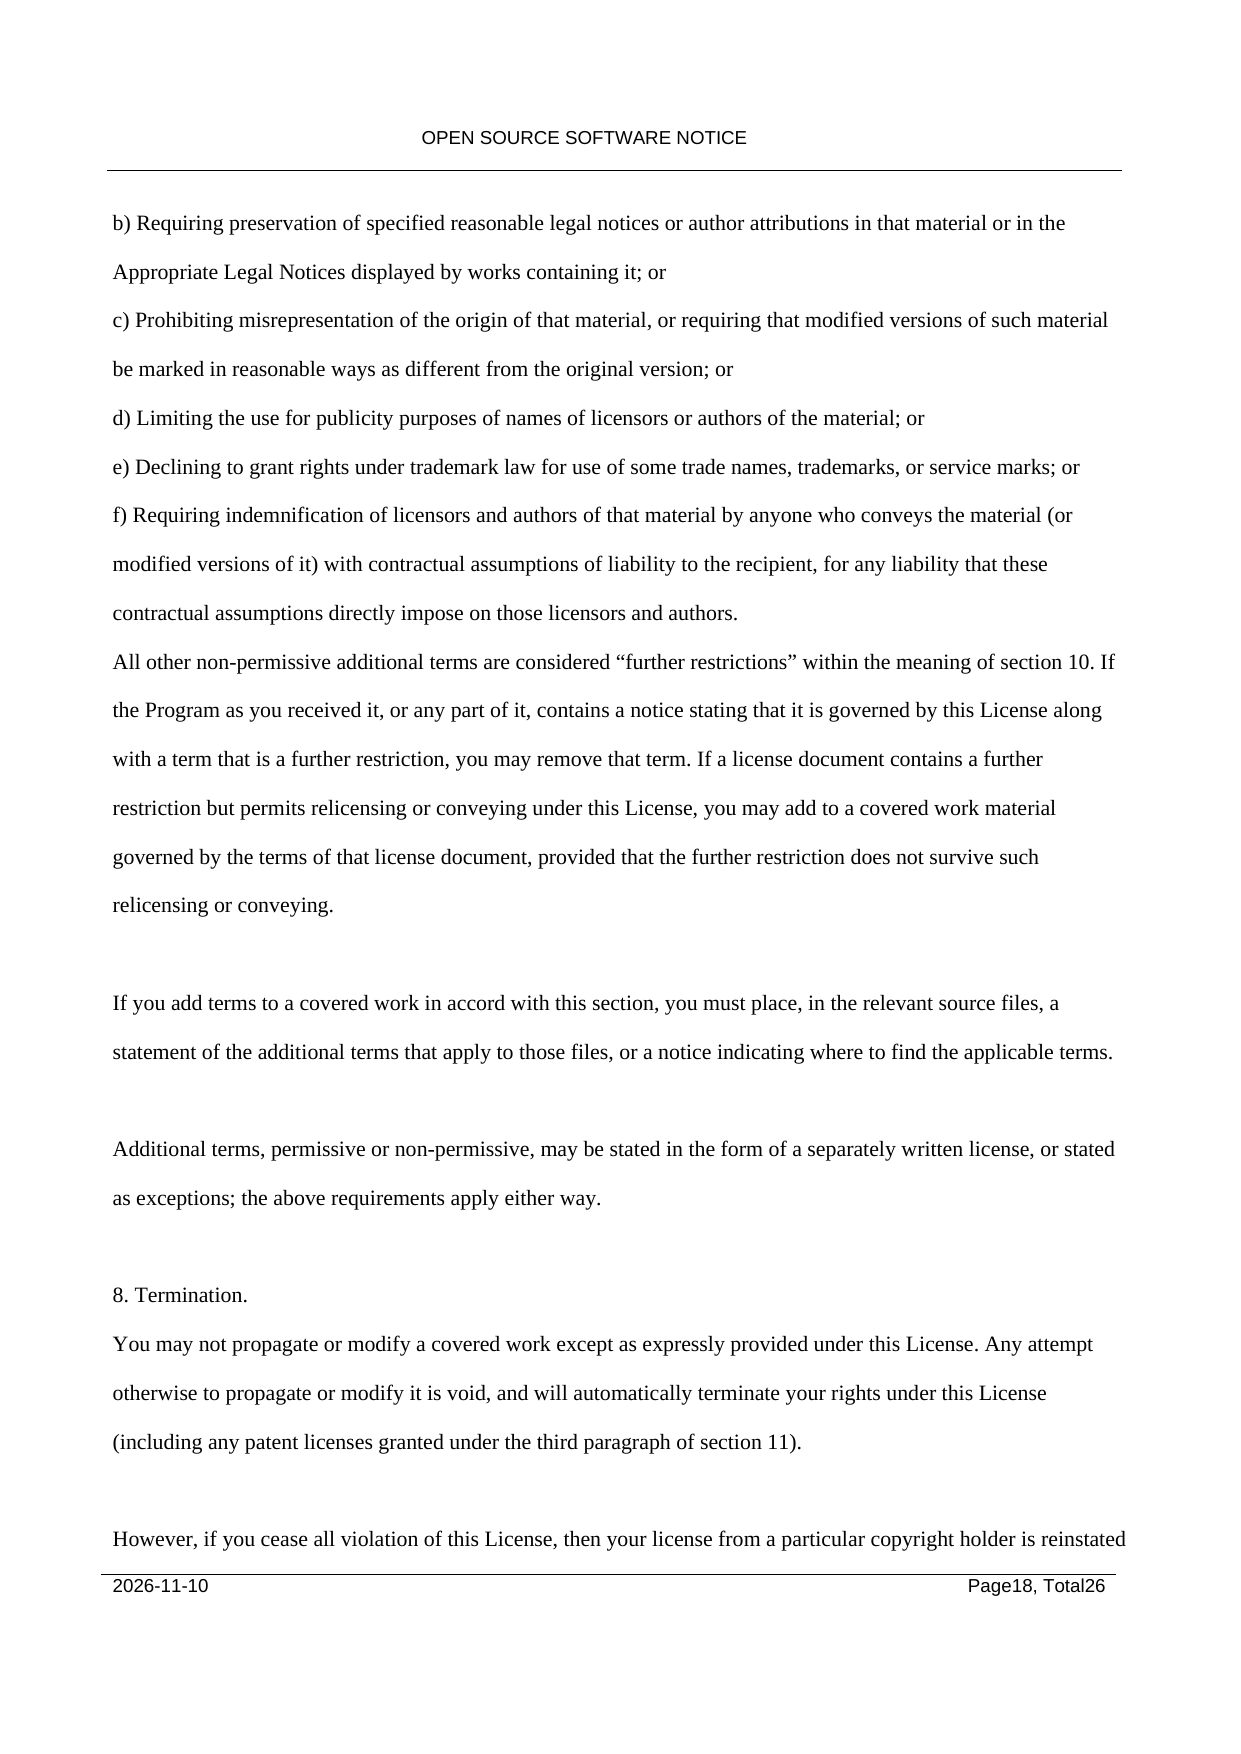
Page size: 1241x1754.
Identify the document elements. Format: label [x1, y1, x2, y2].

text [112, 206, 1128, 1555]
